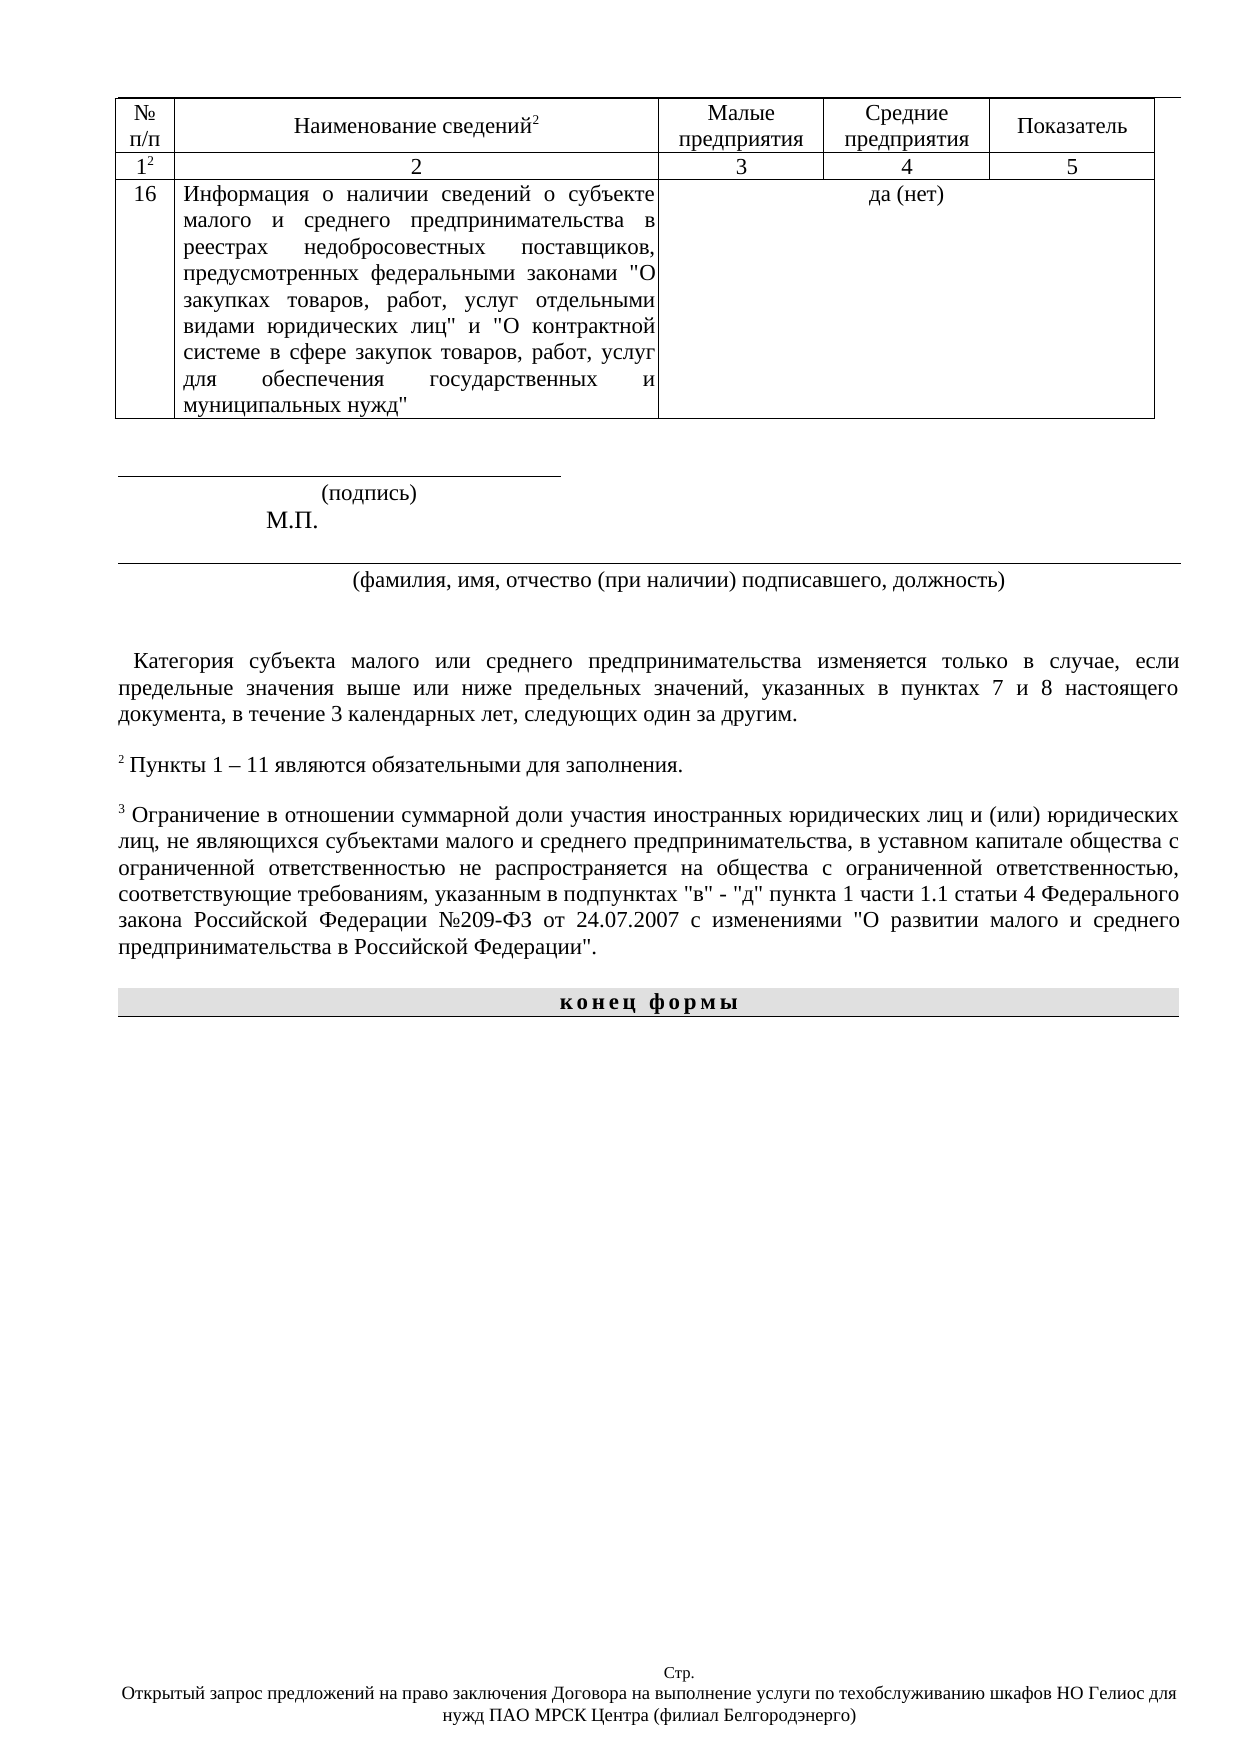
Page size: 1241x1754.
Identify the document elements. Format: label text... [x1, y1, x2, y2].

table_cell 3 [659, 153, 823, 179]
text Категория субъекта малого или среднего предпринимательства изменяется только в случае, если предельные значения выше или ниже предельных значений, указанных в пунктах 7 и 8 настоящего документа, в течение 3 календарных лет, следующих один за другим. [118, 647, 1181, 727]
text конец формы [118, 988, 1179, 1016]
table_cell да (нет) [659, 180, 1154, 417]
table_header № п/п [116, 99, 174, 152]
text 3 Ограничение в отношении суммарной доли участия иностранных юридических лиц и (или) юридических лиц, не являющихся субъектами малого и среднего предпринимательства, в уставном капитале общества с ограниченной ответственностью не распространяется на общества с ограниченной ответственностью, соответствующие требованиям, указанным в подпунктах "в" - "д" пункта 1 части 1.1 статьи 4 Федерального закона Российской Федерации №209-ФЗ от 24.07.2007 с изменениями "О развитии малого и среднего предпринимательства в Российской Федерации". [118, 801, 1181, 959]
table_cell 5 [990, 153, 1154, 179]
text 2 Пункты 1 – 11 являются обязательными для заполнения. [118, 751, 1181, 777]
table_header Показатель [990, 99, 1154, 152]
table_header Малые предприятия [659, 99, 823, 152]
table_header Средние предприятия [824, 99, 989, 152]
text (фамилия, имя, отчество (при наличии) подписавшего, должность) [118, 564, 1181, 592]
table_cell 4 [824, 153, 989, 179]
text (подпись) [118, 477, 561, 505]
table_cell Информация о наличии сведений о субъекте малого и среднего предпринимательства в реестрах недобросовестных поставщиков, предусмотренных федеральными законами "О закупках товаров, работ, услуг отдельными видами юридических лиц" и "О контрактной системе в сфере закупок товаров, работ, услуг для обеспечения государственных и муниципальных нужд" [175, 180, 658, 417]
table_cell 12 [116, 153, 174, 179]
text М.П. [207, 505, 1181, 534]
table_cell 16 [116, 180, 174, 417]
table_cell 2 [175, 153, 658, 179]
table_header Наименование сведений2 [175, 99, 658, 152]
